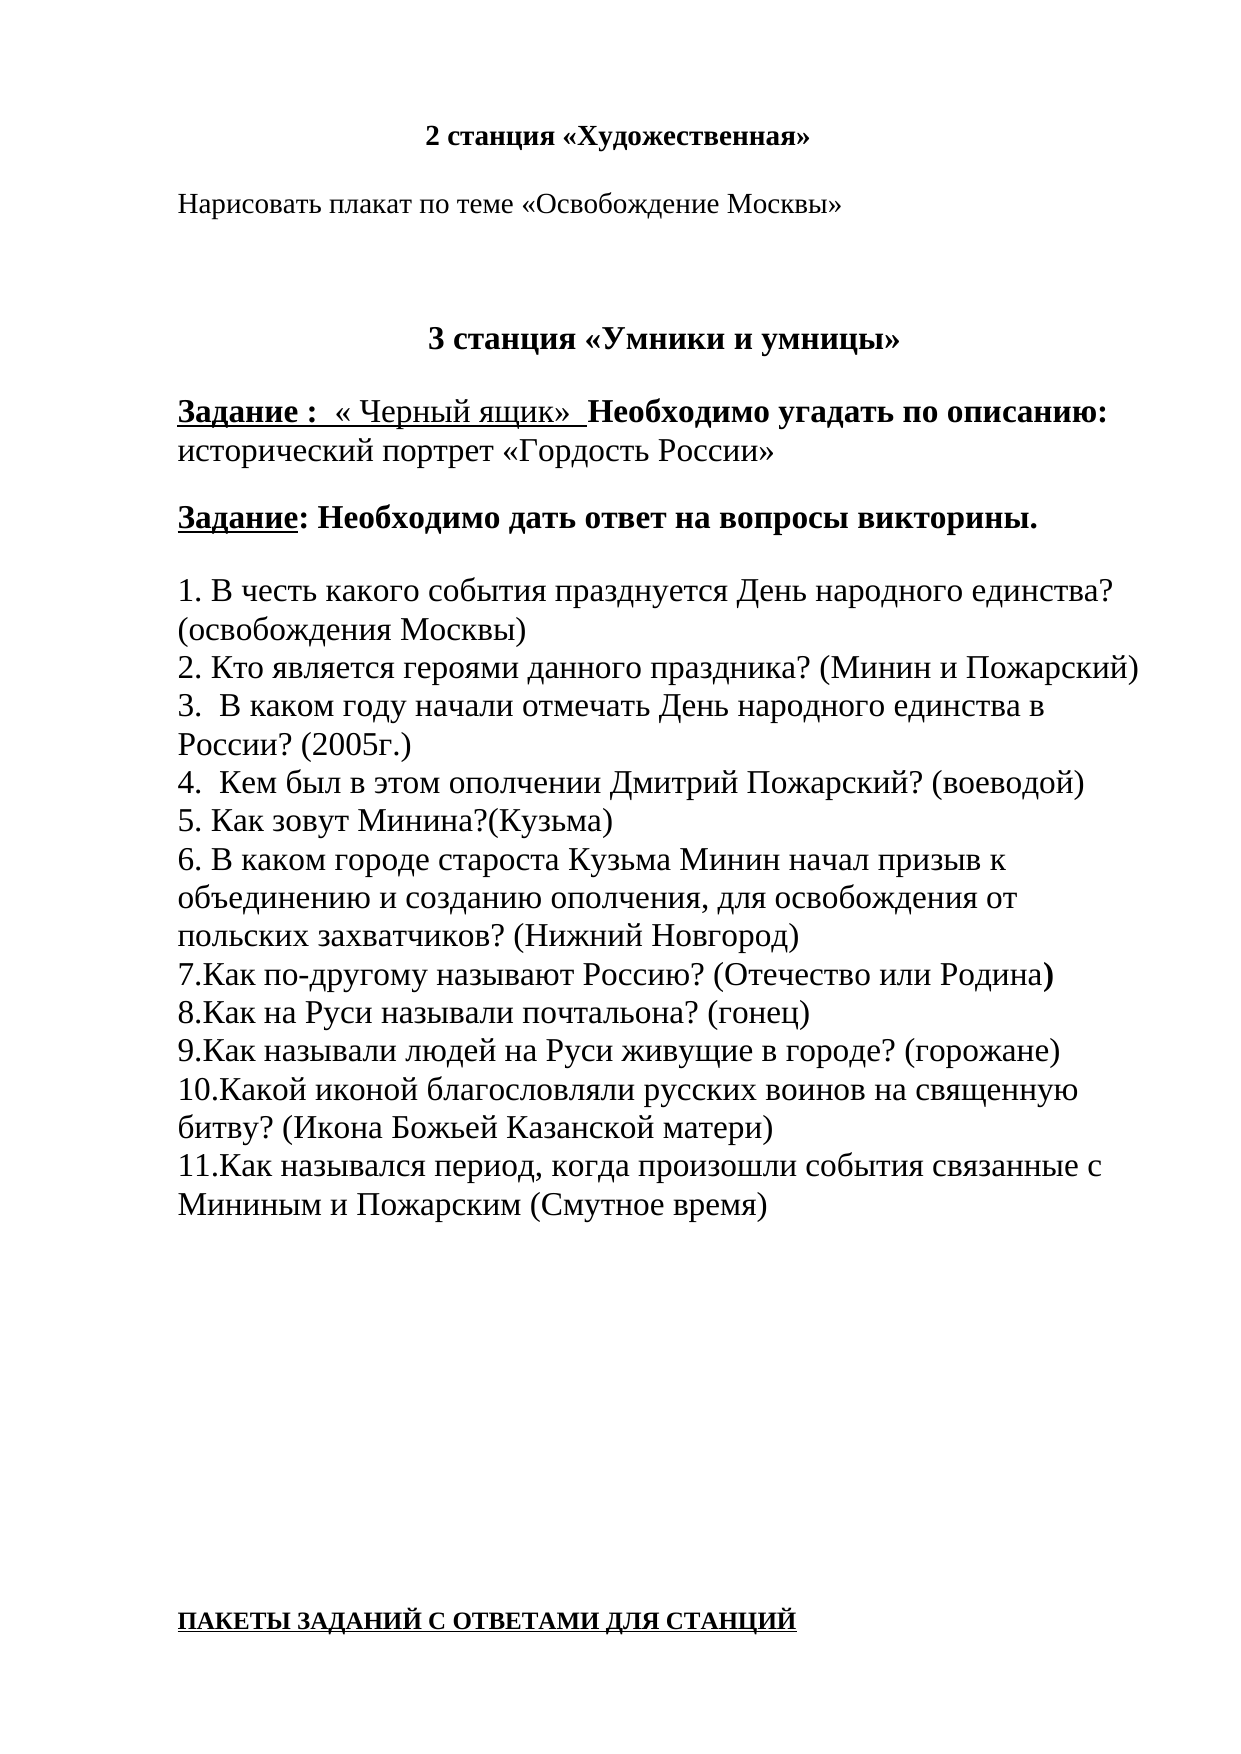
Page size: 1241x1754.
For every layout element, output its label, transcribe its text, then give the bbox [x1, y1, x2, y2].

text 7.Как по-другому называют Россию? (Отечество или Родина) [177, 954, 1152, 992]
text 6. В каком городе староста Кузьма Минин начал призыв к объединению и созданию ополчения, для освобождения от польских захватчиков? (Нижний Новгород) [177, 839, 1152, 954]
text Задание: Необходимо дать ответ на вопросы викторины. [177, 497, 1152, 536]
text 10.Какой иконой благословляли русских воинов на священную битву? (Икона Божьей Казанской матери) [177, 1069, 1152, 1146]
text 1. В честь какого события празднуется День народного единства? (освобождения Москвы) 2. Кто является героями данного праздника? (Минин и Пожарский) 3. В каком году начали отмечать День народного единства в России? (2005г.) 4. Кем был в этом ополчении Дмитрий Пожарский? (воеводой) 5. Как зовут Минина?(Кузьма) [177, 571, 1152, 839]
text Нарисовать плакат по теме «Освобождение Москвы» [177, 186, 1152, 219]
text 2 станция «Художественная» [177, 118, 1152, 152]
text 11.Как назывался период, когда произошли события связанные с Мининым и Пожарским (Смутное время) [177, 1146, 1152, 1222]
text 9.Как называли людей на Руси живущие в городе? (горожане) [177, 1031, 1152, 1069]
text 8.Как на Руси называли почтальона? (гонец) [177, 992, 1152, 1031]
text исторический портрет «Гордость России» [177, 430, 1152, 468]
text Задание : « Черный ящик» Необходимо угадать по описанию: [177, 392, 1152, 430]
text 3 станция «Умники и умницы» [177, 318, 1152, 357]
text ПАКЕТЫ ЗАДАНИЙ С ОТВЕТАМИ ДЛЯ СТАНЦИЙ [177, 1606, 1152, 1635]
